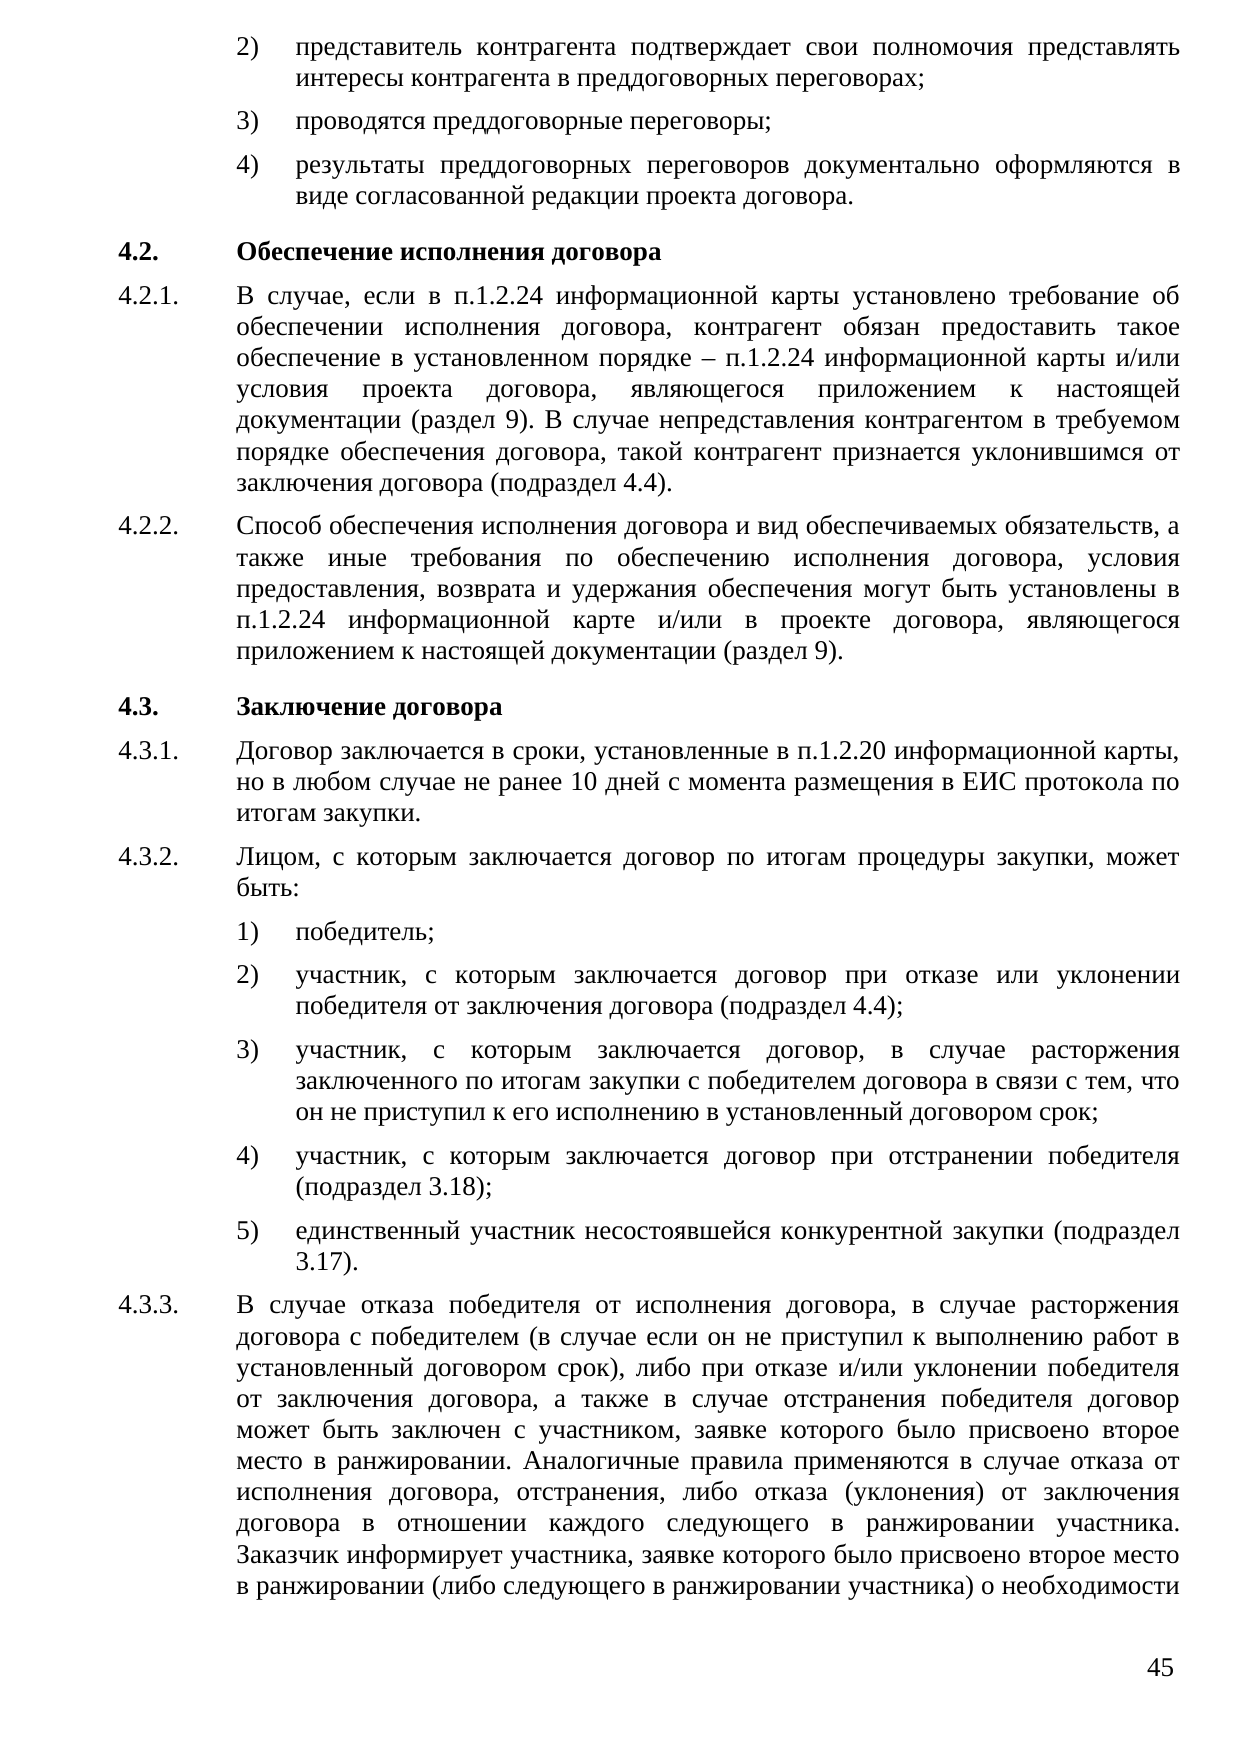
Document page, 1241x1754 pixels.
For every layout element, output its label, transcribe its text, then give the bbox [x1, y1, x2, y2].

text представитель контрагента подтверждает свои полномочия представлять интересы контрагента в преддоговорных переговорах; [236, 29, 1181, 92]
text участник, с которым заключается договор при отстранении победителя (подраздел 3.18); [236, 1139, 1181, 1201]
text Лицом, с которым заключается договор по итогам процедуры закупки, может быть: [118, 840, 1181, 902]
text Договор заключается в сроки, установленные в п.1.2.20 информационной карты, но в любом случае не ранее 10 дней с момента размещения в ЕИС протокола по итогам закупки. [118, 734, 1181, 827]
text результаты преддоговорных переговоров документально оформляются в виде согласованной редакции проекта договора. [236, 148, 1181, 210]
text Способ обеспечения исполнения договора и вид обеспечиваемых обязательств, а также иные требования по обеспечению исполнения договора, условия предоставления, возврата и удержания обеспечения могут быть установлены в п.1.2.24 информационной карте и/или в проекте договора, являющегося приложением к настоящей документации (раздел 9). [118, 509, 1181, 665]
text единственный участник несостоявшейся конкурентной закупки (подраздел 3.17). [236, 1214, 1181, 1276]
text участник, с которым заключается договор, в случае расторжения заключенного по итогам закупки с победителем договора в связи с тем, что он не приступил к его исполнению в установленный договором срок; [236, 1033, 1181, 1126]
text Обеспечение исполнения договора [118, 235, 1181, 266]
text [118, 1288, 1181, 1600]
text участник, с которым заключается договор при отказе или уклонении победителя от заключения договора (подраздел 4.4); [236, 958, 1181, 1021]
text проводятся преддоговорные переговоры; [236, 104, 1181, 136]
text Заключение договора [118, 690, 1181, 721]
text В случае, если в п.1.2.24 информационной карты установлено требование об обеспечении исполнения договора, контрагент обязан предоставить такое обеспечение в установленном порядке – п.1.2.24 информационной карты и/или условия проекта договора, являющегося приложением к настоящей документации (раздел 9). В случае непредставления контрагентом в требуемом порядке обеспечения договора, такой контрагент признается уклонившимся от заключения договора (подраздел 4.4). [118, 279, 1181, 497]
text победитель; [236, 914, 1181, 946]
